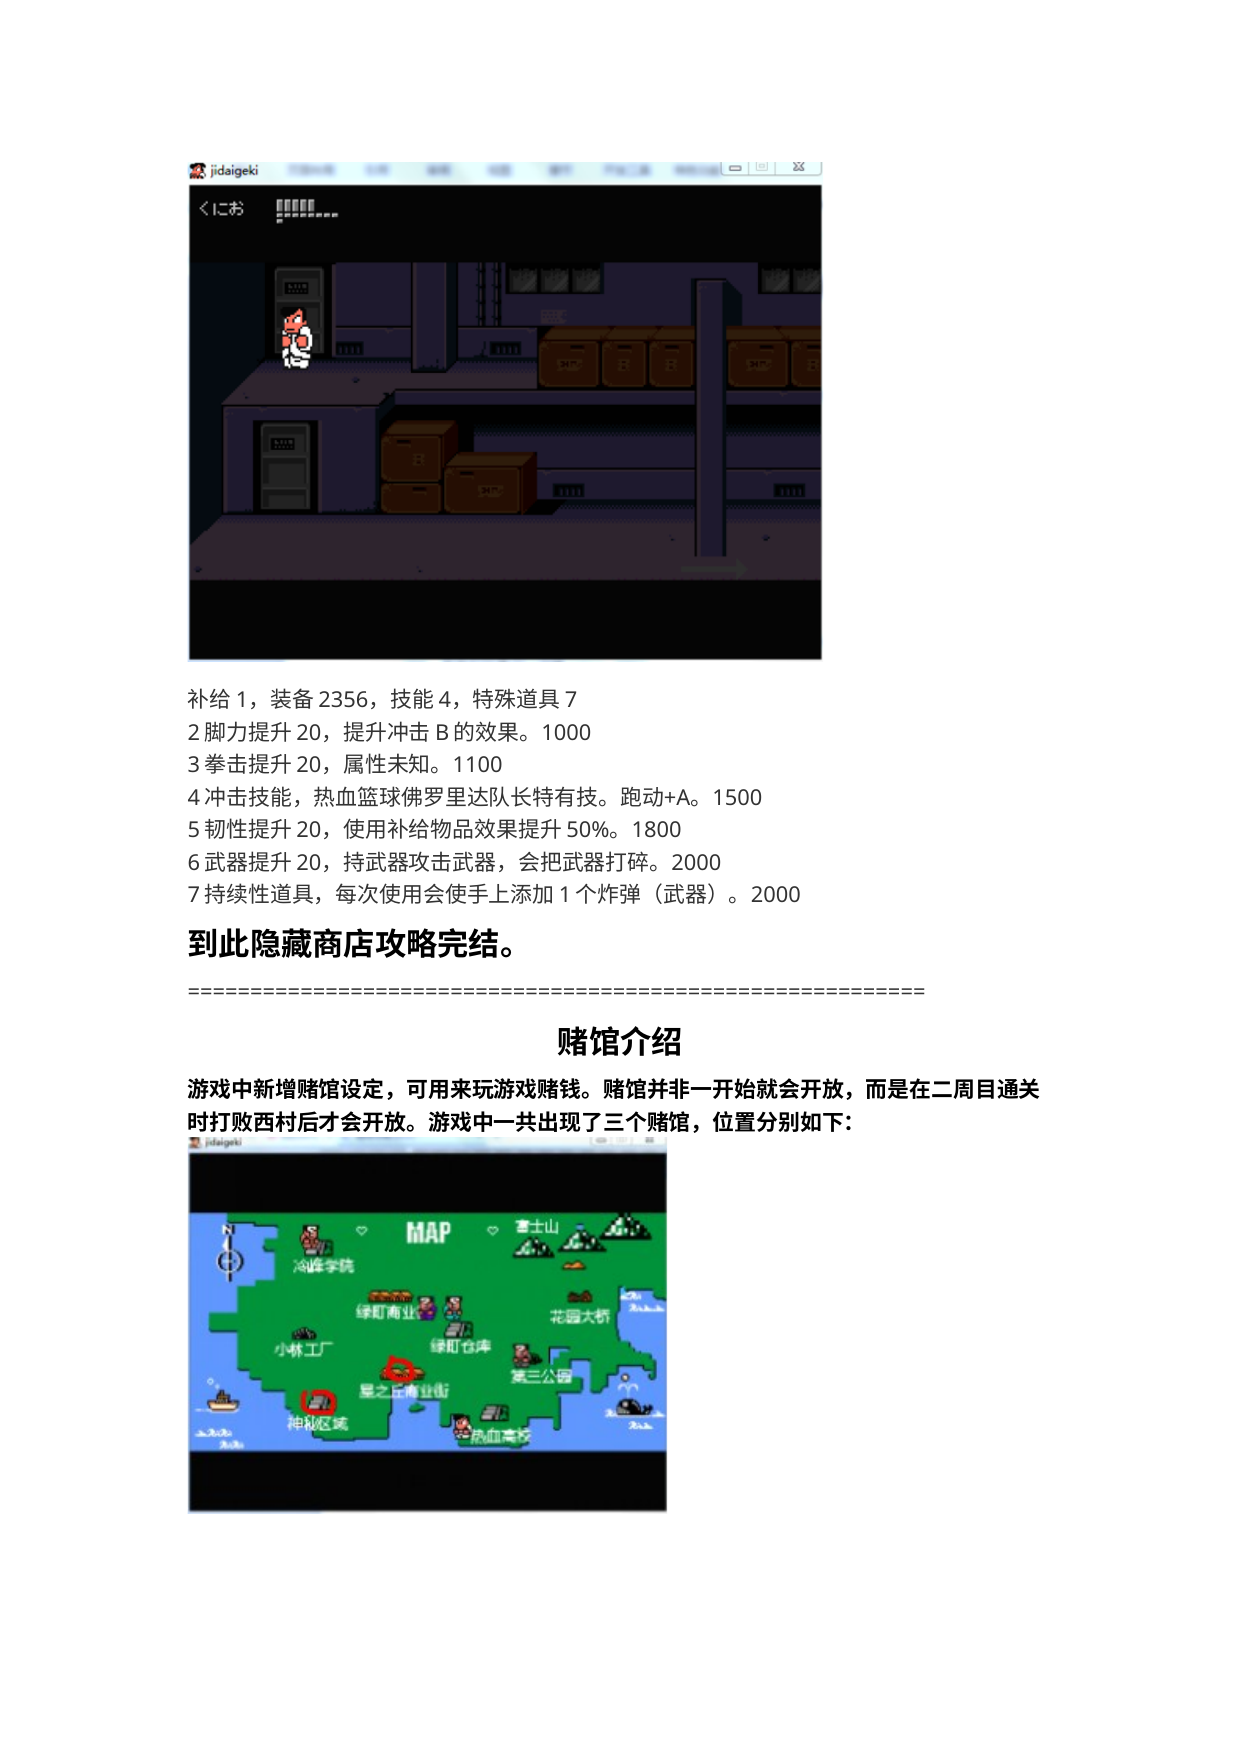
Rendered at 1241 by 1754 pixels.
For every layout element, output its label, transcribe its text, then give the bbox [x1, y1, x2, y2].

text 补给1，装备2356，技能4，特殊道具7 2脚力提升20，提升冲击B的效果。1000 3拳击提升20，属性未知。1100 4冲击技能，热血篮球佛罗里达队长特有技。跑动+A。1500 5韧性提升20，使用补给物品效果提升50%。1800 6武器提升20，持武器攻击武器，会把武器打碎。2000 7持续性道具，每次使用会使手上添加1个炸弹（武器）。2000 [187, 682, 1053, 909]
picture [187, 1137, 668, 1514]
text 到此隐藏商店攻略完结。 [187, 909, 1053, 974]
text =========================================================== [187, 974, 1053, 1007]
picture [187, 162, 824, 662]
text 赌馆介绍 [187, 1007, 1053, 1072]
text 游戏中新增赌馆设定，可用来玩游戏赌钱。赌馆并非一开始就会开放，而是在二周目通关时打败西村后才会开放。游戏中一共出现了三个赌馆，位置分别如下： [187, 1072, 1053, 1137]
